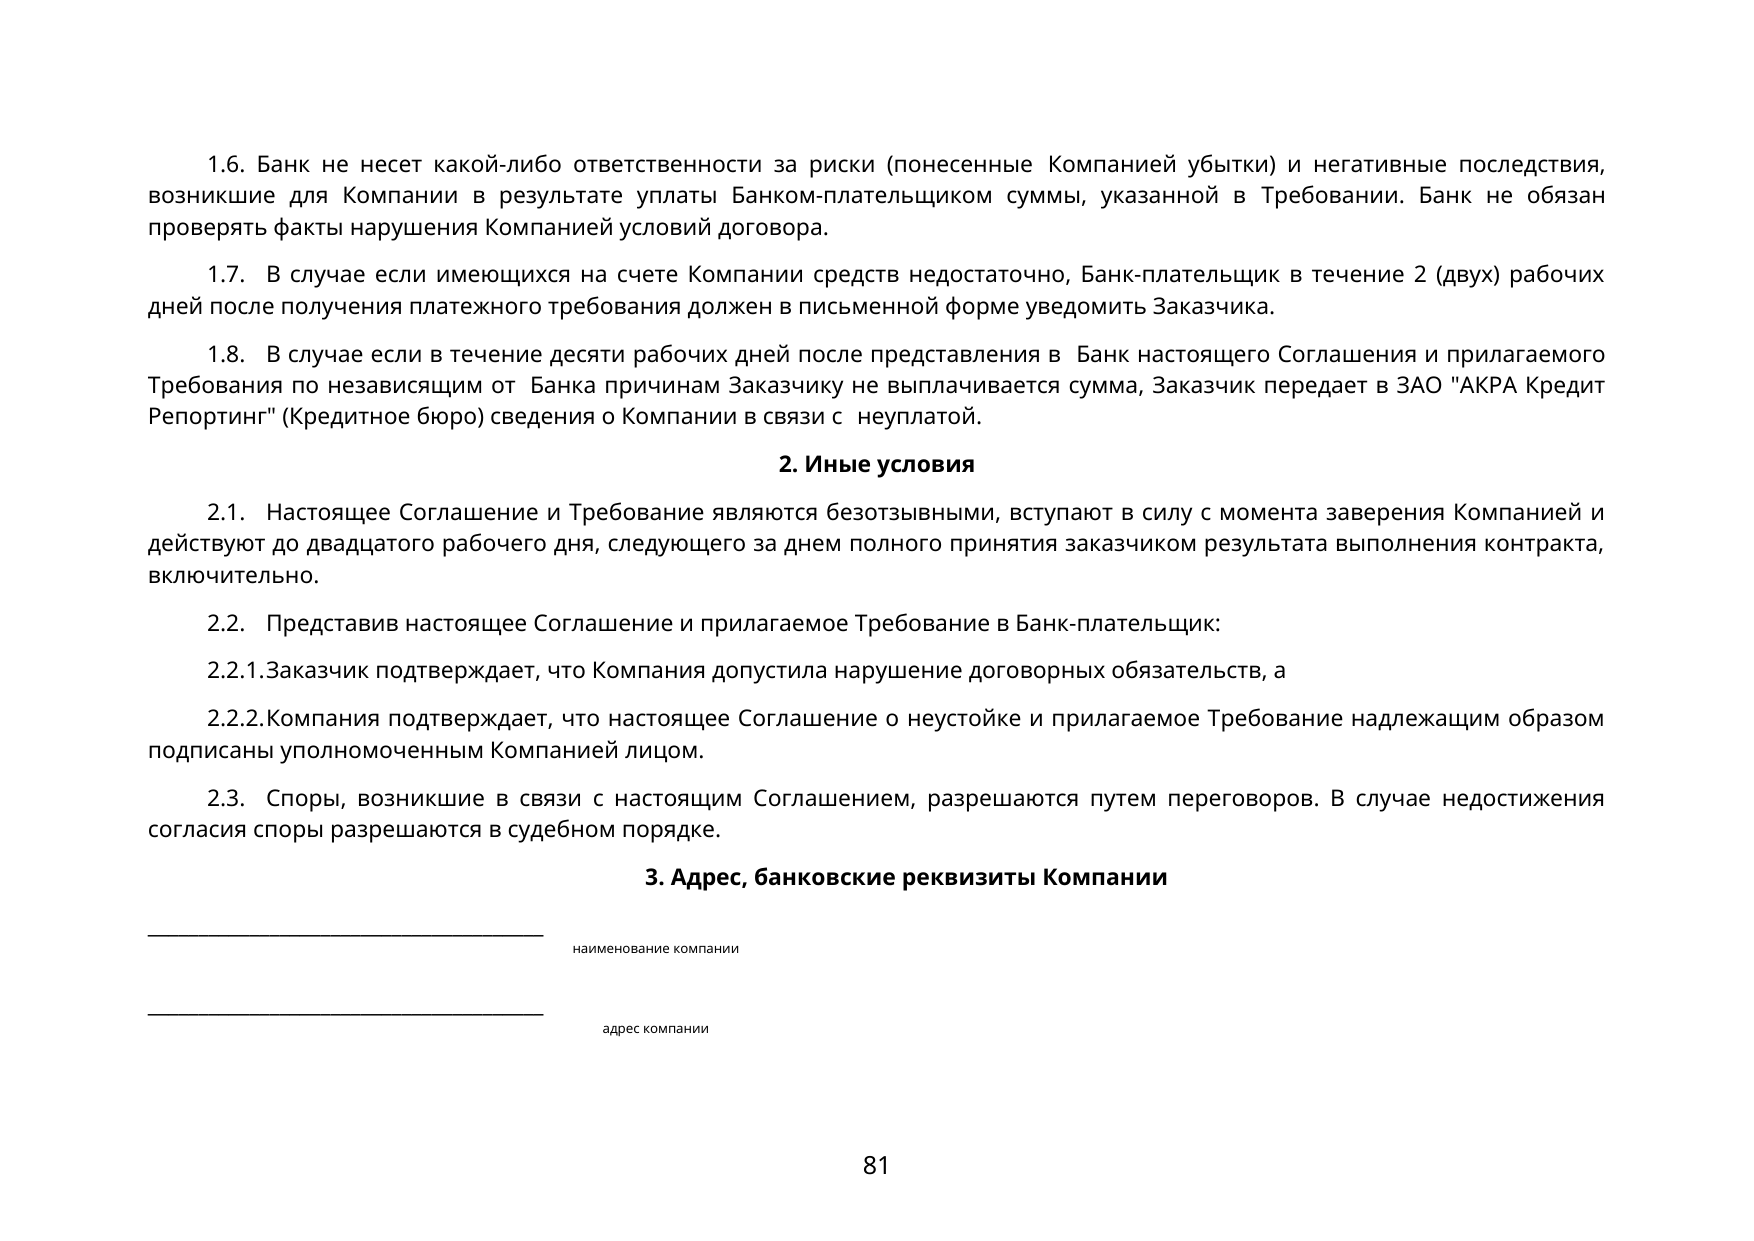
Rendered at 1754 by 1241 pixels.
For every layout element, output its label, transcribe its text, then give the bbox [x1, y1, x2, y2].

text 2.2.1. Заказчик подтверждает, что Компания допустила нарушение договорных обязательств, а [148, 654, 1606, 686]
text 1.7. В случае если имеющихся на счете Компании средств недостаточно, Банк-плательщик в течение 2 (двух) рабочих дней после получения платежного требования должен в письменной форме уведомить Заказчика. [148, 258, 1606, 321]
text 3. Адрес, банковские реквизиты Компании [148, 861, 1606, 892]
text _______________________________________ [148, 909, 1606, 940]
text 1.6. Банк не несет какой-либо ответственности за риски (понесенные Компанией убытки) и негативные последствия, возникшие для Компании в результате уплаты Банком-плательщиком суммы, указанной в Требовании. Банк не обязан проверять факты нарушения Компанией условий договора. [148, 148, 1606, 242]
text адрес компании [148, 1019, 1163, 1050]
text 1.8. В случае если в течение десяти рабочих дней после представления в Банк настоящего Соглашения и прилагаемого Требования по независящим от Банка причинам Заказчику не выплачивается сумма, Заказчик передает в ЗАО "АКРА Кредит Репортинг" (Кредитное бюро) сведения о Компании в связи с неуплатой. [148, 337, 1606, 432]
text _______________________________________ [148, 988, 1606, 1019]
text 2.2. Представив настоящее Соглашение и прилагаемое Требование в Банк-плательщик: [148, 607, 1606, 638]
text 2.1. Настоящее Соглашение и Требование являются безотзывными, вступают в силу с момента заверения Компанией и действуют до двадцатого рабочего дня, следующего за днем полного принятия заказчиком результата выполнения контракта, включительно. [148, 496, 1606, 590]
text 2.2.2. Компания подтверждает, что настоящее Соглашение о неустойке и прилагаемое Требование надлежащим образом подписаны уполномоченным Компанией лицом. [148, 702, 1606, 765]
text наименование компании [148, 940, 1163, 971]
text 2. Иные условия [148, 448, 1606, 479]
text 2.3. Споры, возникшие в связи с настоящим Соглашением, разрешаются путем переговоров. В случае недостижения согласия споры разрешаются в судебном порядке. [148, 782, 1606, 844]
